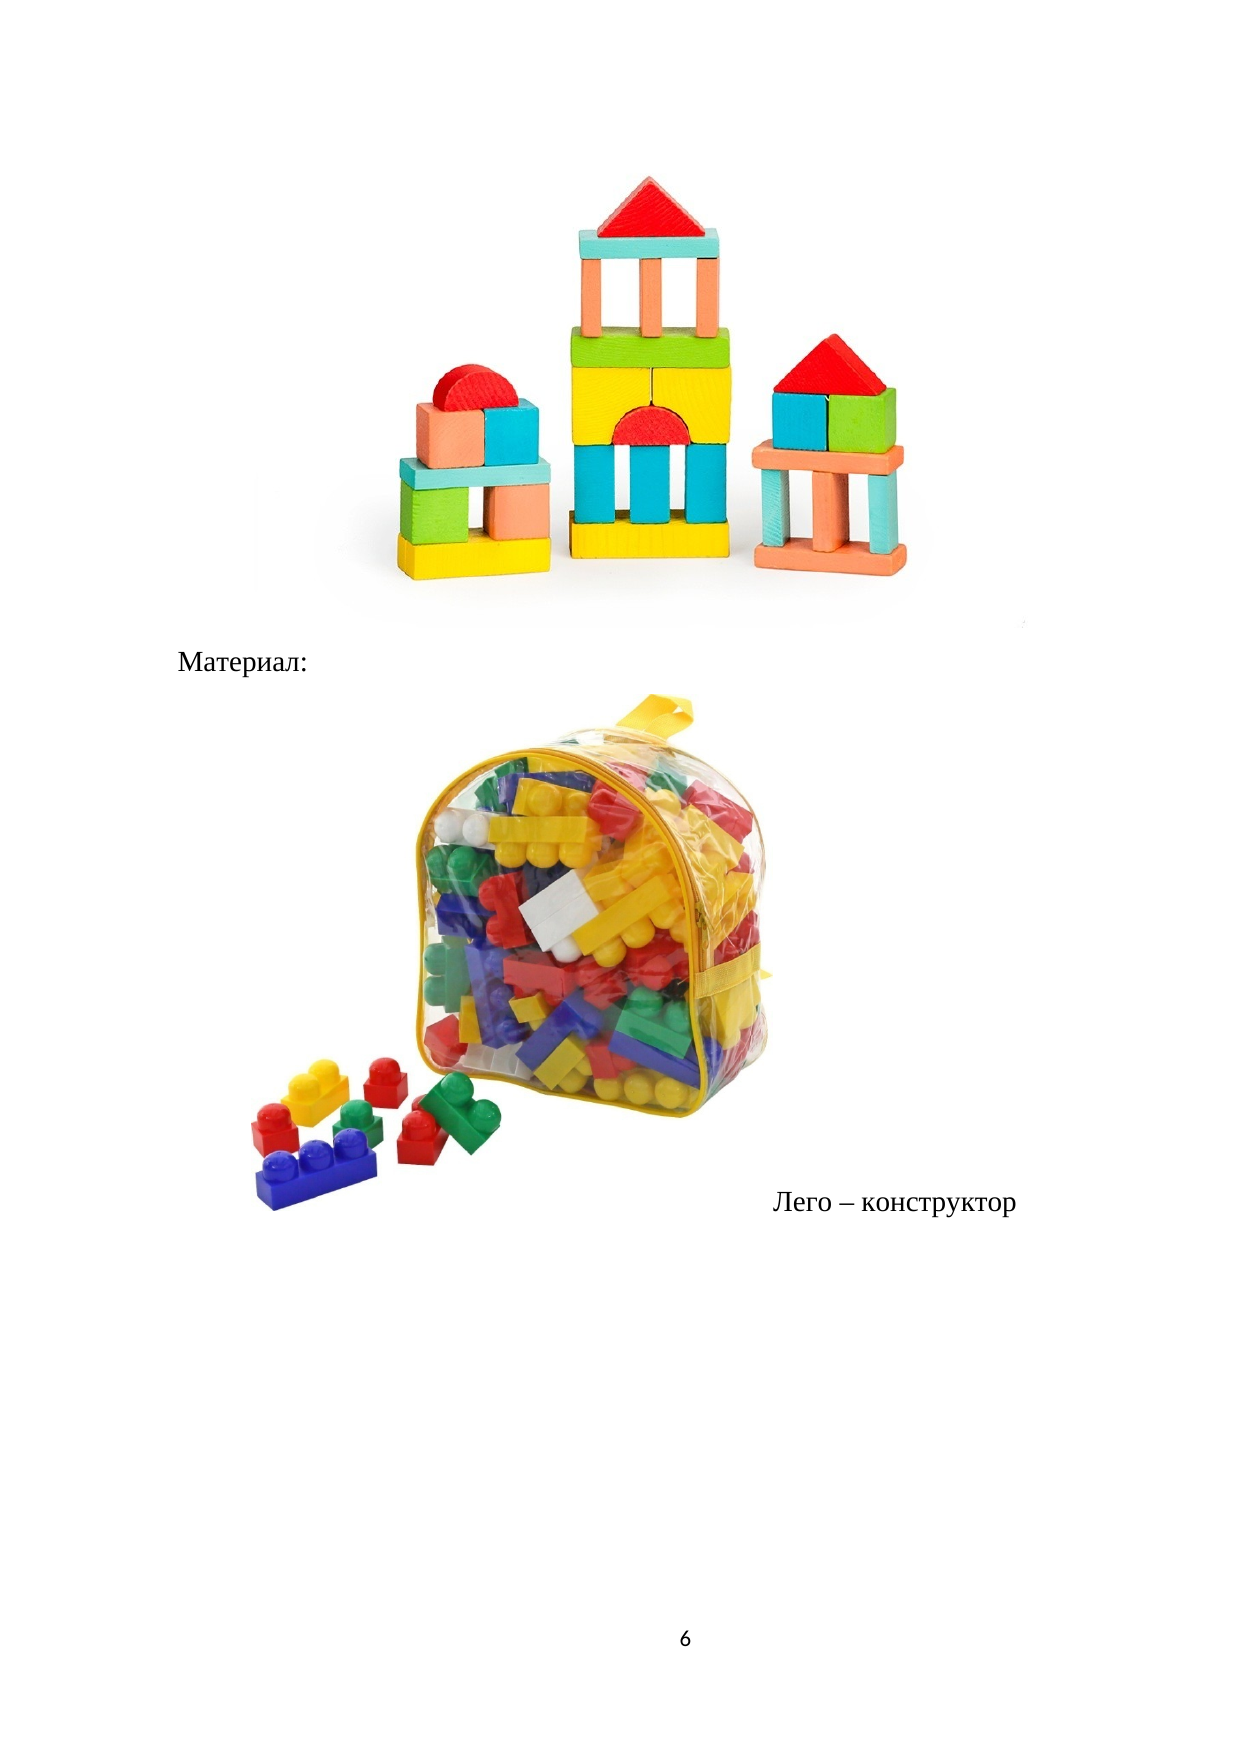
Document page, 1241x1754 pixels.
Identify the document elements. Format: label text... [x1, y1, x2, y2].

picture [218, 118, 1068, 628]
picture [251, 694, 773, 1211]
